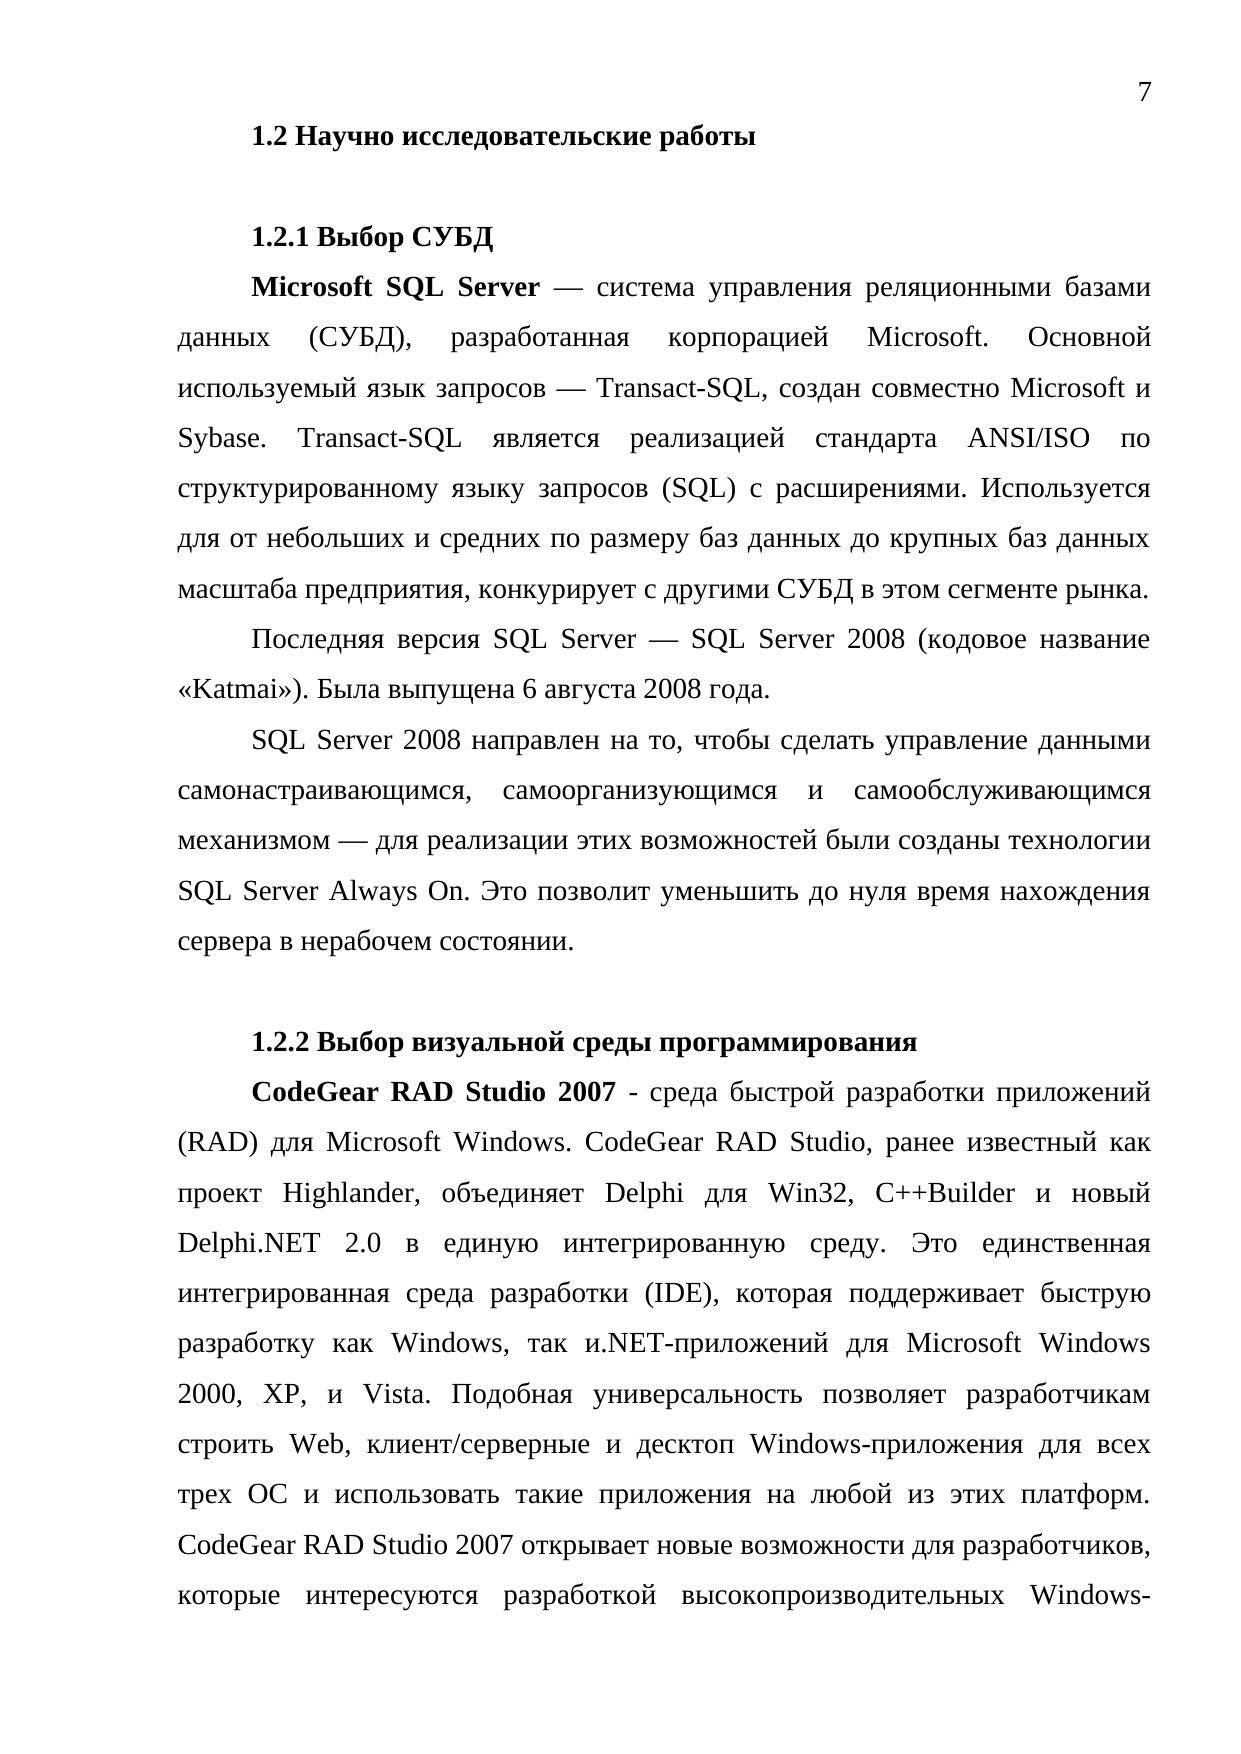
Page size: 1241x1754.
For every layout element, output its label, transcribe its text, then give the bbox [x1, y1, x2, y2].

subtitle 1.2.1 Выбор СУБД [177, 219, 1152, 252]
subtitle 1.2.2 Выбор визуальной среды программирования [177, 1024, 1152, 1057]
subtitle 1.2 Научно исследовательские работы [177, 118, 1152, 152]
text Последняя версия SQL Server — SQL Server 2008 (кодовое название «Katmai»). Была выпущена 6 августа 2008 года. [177, 621, 1152, 705]
text SQL Server 2008 направлен на то, чтобы сделать управление данными самонастраивающимся, самоорганизующимся и самообслуживающимся механизмом — для реализации этих возможностей были созданы технологии SQL Server Always On. Это позволит уменьшить до нуля время нахождения сервера в нерабочем состоянии. [177, 722, 1152, 957]
text Microsoft SQL Server — система управления реляционными базами данных (СУБД), разработанная корпорацией Microsoft. Основной используемый язык запросов — Transact-SQL, создан совместно Microsoft и Sybase. Transact-SQL является реализацией стандарта ANSI/ISO по структурированному языку запросов (SQL) с расширениями. Используется для от небольших и средних по размеру баз данных до крупных баз данных масштаба предприятия, конкурирует с другими СУБД в этом сегменте рынка. [177, 269, 1152, 604]
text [177, 1074, 1152, 1611]
